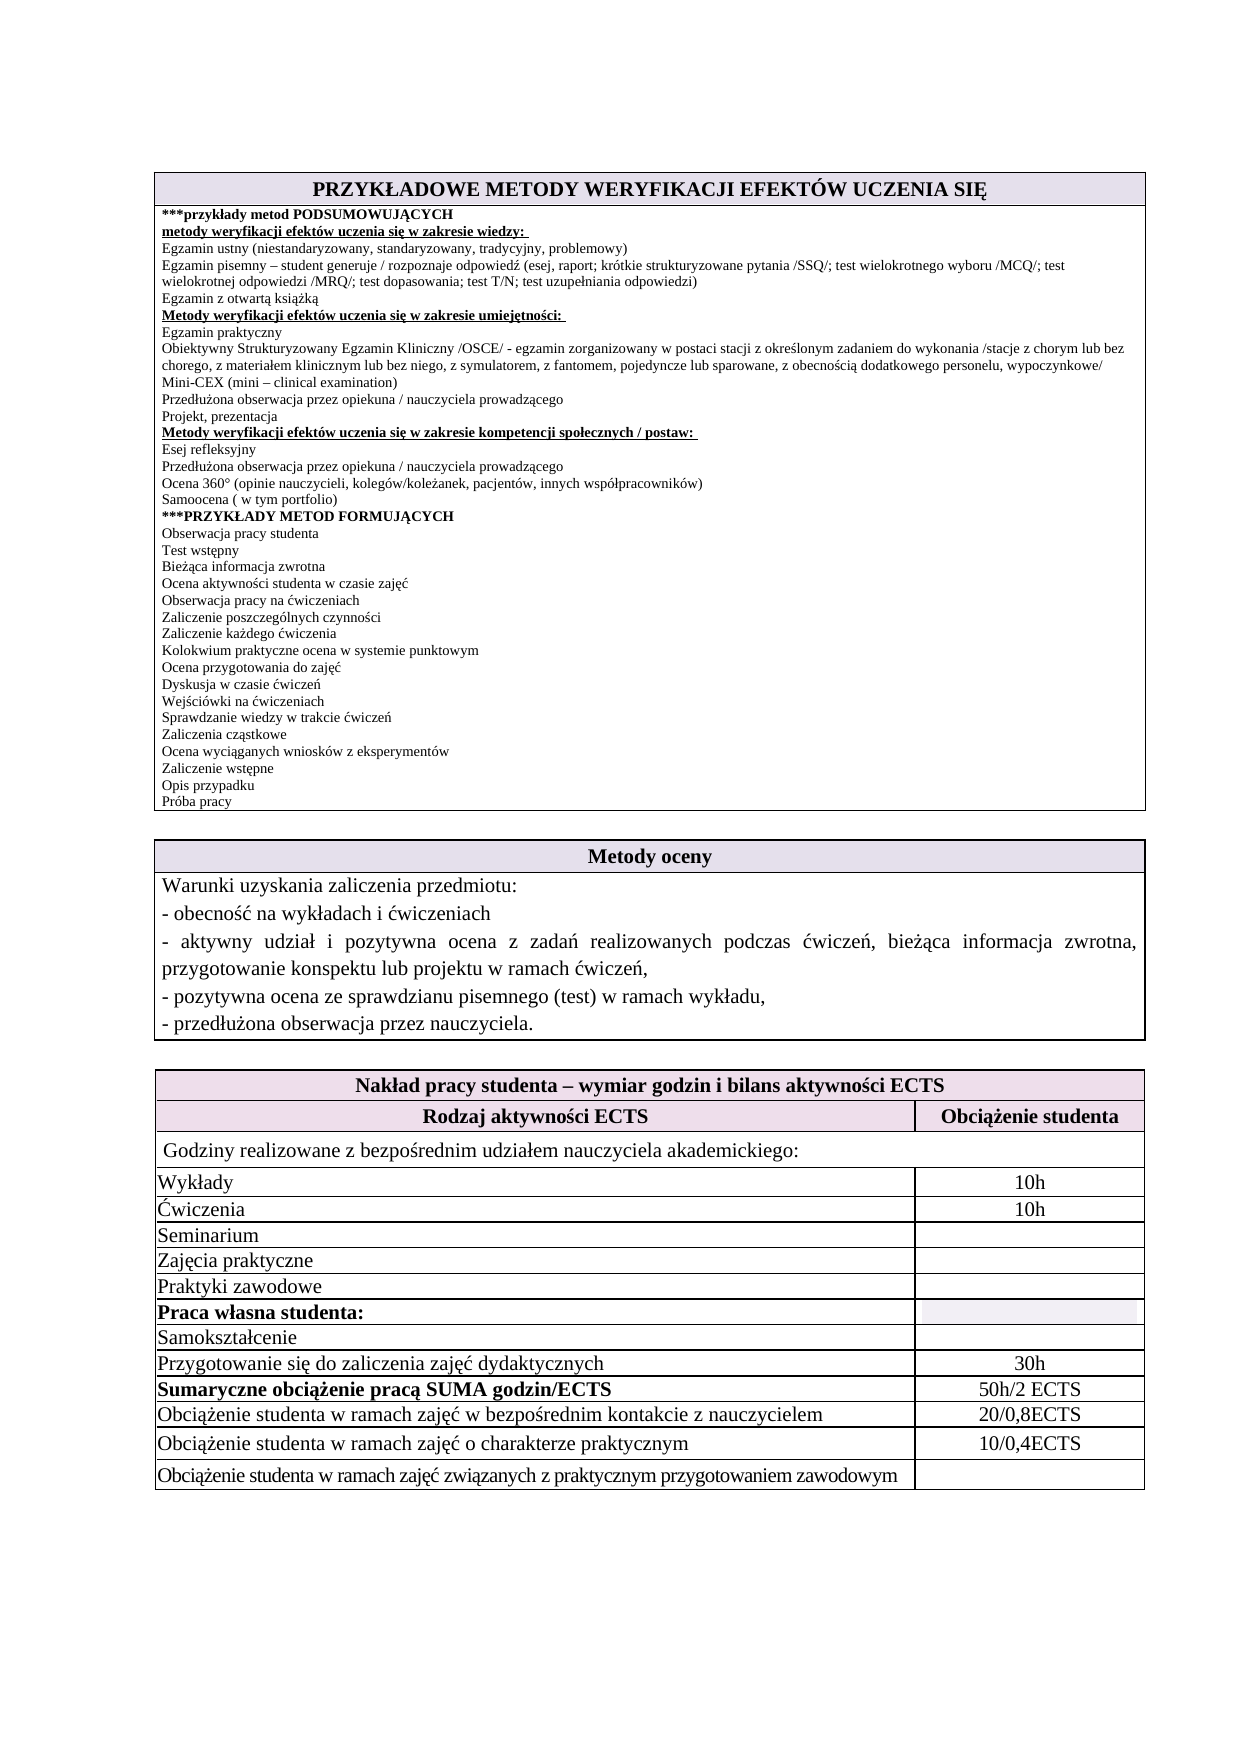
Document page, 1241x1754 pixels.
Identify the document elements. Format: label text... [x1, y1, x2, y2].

table_cell Obciążenie studenta [916, 1101, 1144, 1131]
table_cell Praca własna studenta: [156, 1299, 914, 1324]
table_header PRZYKŁADOWE METODY WERYFIKACJI EFEKTÓW UCZENIA SIĘ [155, 173, 1145, 204]
table_cell 10/0,4ECTS [916, 1428, 1144, 1459]
table_cell Warunki uzyskania zaliczenia przedmiotu: - obecność na wykładach i ćwiczeniach - aktywny udział i pozytywna ocena z zadań realizowanych podczas ćwiczeń, bieżąca informacja zwrotna, przygotowanie konspektu lub projektu w ramach ćwiczeń, - pozytywna ocena ze sprawdzianu pisemnego (test) w ramach wykładu, - przedłużona obserwacja przez nauczyciela. [155, 873, 1144, 1039]
table_cell [916, 1300, 922, 1324]
table_cell 10h [916, 1197, 1144, 1221]
table_cell 10h [916, 1168, 1144, 1196]
table_cell [916, 1460, 1144, 1489]
table_header Metody oceny [155, 841, 1144, 872]
table_cell 30h [916, 1351, 1144, 1375]
table_cell 50h/2 ECTS [916, 1377, 1144, 1401]
table_cell Obciążenie studenta w ramach zajęć o charakterze praktycznym [156, 1427, 914, 1459]
table_cell Ćwiczenia [156, 1197, 914, 1221]
table_cell ***przykłady metod PODSUMOWUJĄCYCH metody weryfikacji efektów uczenia się w zakresie wiedzy: Egzamin ustny (niestandaryzowany, standaryzowany, tradycyjny, problemowy) Egzamin pisemny – student generuje / rozpoznaje odpowiedź (esej, raport; krótkie strukturyzowane pytania /SSQ/; test wielokrotnego wyboru /MCQ/; test wielokrotnej odpowiedzi /MRQ/; test dopasowania; test T/N; test uzupełniania odpowiedzi) Egzamin z otwartą książką Metody weryfikacji efektów uczenia się w zakresie umiejętności: Egzamin praktyczny Obiektywny Strukturyzowany Egzamin Kliniczny /OSCE/ - egzamin zorganizowany w postaci stacji z określonym zadaniem do wykonania /stacje z chorym lub bez chorego, z materiałem klinicznym lub bez niego, z symulatorem, z fantomem, pojedyncze lub sparowane, z obecnością dodatkowego personelu, wypoczynkowe/ Mini-CEX (mini – clinical examination) Przedłużona obserwacja przez opiekuna / nauczyciela prowadzącego Projekt, prezentacja Metody weryfikacji efektów uczenia się w zakresie kompetencji społecznych / postaw: Esej refleksyjny Przedłużona obserwacja przez opiekuna / nauczyciela prowadzącego Ocena 360° (opinie nauczycieli, kolegów/koleżanek, pacjentów, innych współpracowników) Samoocena ( w tym portfolio) ***PRZYKŁADY METOD FORMUJĄCYCH Obserwacja pracy studenta Test wstępny Bieżąca informacja zwrotna Ocena aktywności studenta w czasie zajęć Obserwacja pracy na ćwiczeniach Zaliczenie poszczególnych czynności Zaliczenie każdego ćwiczenia Kolokwium praktyczne ocena w systemie punktowym Ocena przygotowania do zajęć Dyskusja w czasie ćwiczeń Wejściówki na ćwiczeniach Sprawdzanie wiedzy w trakcie ćwiczeń Zaliczenia cząstkowe Ocena wyciąganych wniosków z eksperymentów Zaliczenie wstępne Opis przypadku Próba pracy [155, 206, 1145, 810]
table_cell [916, 1325, 1144, 1349]
table_cell Praktyki zawodowe [156, 1274, 914, 1298]
table_cell Wykłady [156, 1168, 914, 1196]
table_cell Samokształcenie [156, 1325, 914, 1349]
table_cell [916, 1223, 1144, 1247]
table_cell Zajęcia praktyczne [156, 1248, 914, 1272]
table_cell [916, 1248, 1144, 1272]
table_cell Obciążenie studenta w ramach zajęć związanych z praktycznym przygotowaniem zawodowym [156, 1460, 914, 1489]
table_cell Przygotowanie się do zaliczenia zajęć dydaktycznych [156, 1350, 914, 1375]
table_cell 20/0,8ECTS [916, 1402, 1144, 1426]
table_cell Rodzaj aktywności ECTS [156, 1101, 914, 1131]
table_cell [916, 1274, 1144, 1298]
table_cell Obciążenie studenta w ramach zajęć w bezpośrednim kontakcie z nauczycielem [156, 1402, 914, 1426]
table_header Nakład pracy studenta – wymiar godzin i bilans aktywności ECTS [156, 1071, 1144, 1100]
table_cell [1137, 1300, 1144, 1324]
table_cell Seminarium [156, 1222, 914, 1247]
table_cell Sumaryczne obciążenie pracą SUMA godzin/ECTS [156, 1376, 914, 1401]
table_cell Godziny realizowane z bezpośrednim udziałem nauczyciela akademickiego: [156, 1132, 1144, 1167]
